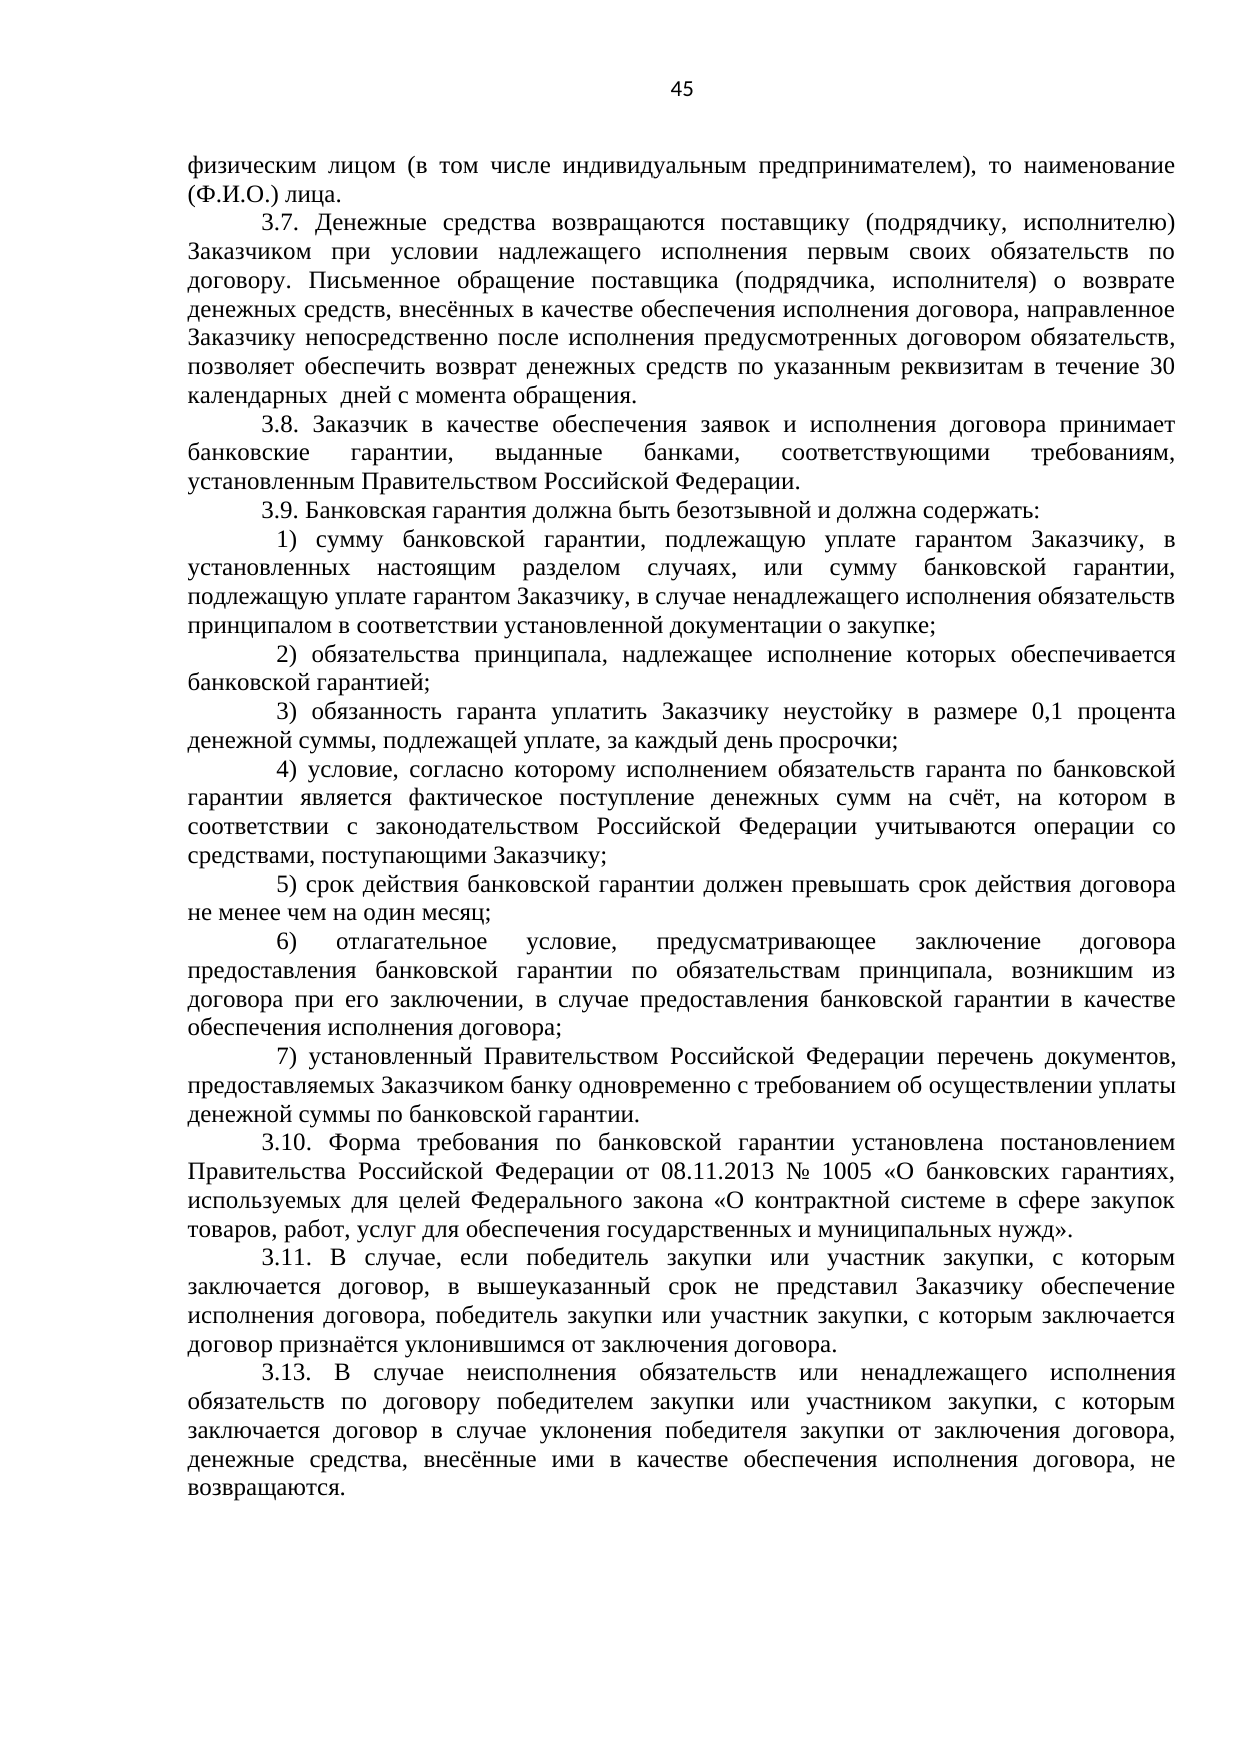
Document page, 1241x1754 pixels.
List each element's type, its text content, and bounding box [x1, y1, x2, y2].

text 6) отлагательное условие, предусматривающее заключение договора предоставления банковской гарантии по обязательствам принципала, возникшим из договора при его заключении, в случае предоставления банковской гарантии в качестве обеспечения исполнения договора; [187, 926, 1177, 1041]
text 2) обязательства принципала, надлежащее исполнение которых обеспечивается банковской гарантией; [187, 639, 1177, 696]
text 4) условие, согласно которому исполнением обязательств гаранта по банковской гарантии является фактическое поступление денежных сумм на счёт, на котором в соответствии с законодательством Российской Федерации учитываются операции со средствами, поступающими Заказчику; [187, 754, 1177, 869]
text 3) обязанность гаранта уплатить Заказчику неустойку в размере 0,1 процента денежной суммы, подлежащей уплате, за каждый день просрочки; [187, 696, 1177, 754]
text 7) установленный Правительством Российской Федерации перечень документов, предоставляемых Заказчиком банку одновременно с требованием об осуществлении уплаты денежной суммы по банковской гарантии. [187, 1041, 1177, 1127]
text 1) сумму банковской гарантии, подлежащую уплате гарантом Заказчику, в установленных настоящим разделом случаях, или сумму банковской гарантии, подлежащую уплате гарантом Заказчику, в случае ненадлежащего исполнения обязательств принципалом в соответствии установленной документации о закупке; [187, 524, 1177, 639]
text 3.9. Банковская гарантия должна быть безотзывной и должна содержать: [187, 495, 1177, 524]
text 3.11. В случае, если победитель закупки или участник закупки, с которым заключается договор, в вышеуказанный срок не представил Заказчику обеспечение исполнения договора, победитель закупки или участник закупки, с которым заключается договор признаётся уклонившимся от заключения договора. [187, 1242, 1177, 1357]
text 3.13. В случае неисполнения обязательств или ненадлежащего исполнения обязательств по договору победителем закупки или участником закупки, с которым заключается договор в случае уклонения победителя закупки от заключения договора, денежные средства, внесённые ими в качестве обеспечения исполнения договора, не возвращаются. [187, 1357, 1177, 1501]
text 5) срок действия банковской гарантии должен превышать срок действия договора не менее чем на один месяц; [187, 869, 1177, 926]
text 3.7. Денежные средства возвращаются поставщику (подрядчику, исполнителю) Заказчиком при условии надлежащего исполнения первым своих обязательств по договору. Письменное обращение поставщика (подрядчика, исполнителя) о возврате денежных средств, внесённых в качестве обеспечения исполнения договора, направленное Заказчику непосредственно после исполнения предусмотренных договором обязательств, позволяет обеспечить возврат денежных средств по указанным реквизитам в течение 30 календарных дней с момента обращения. [187, 207, 1177, 409]
text 3.10. Форма требования по банковской гарантии установлена постановлением Правительства Российской Федерации от 08.11.2013 № 1005 «О банковских гарантиях, используемых для целей Федерального закона «О контрактной системе в сфере закупок товаров, работ, услуг для обеспечения государственных и муниципальных нужд». [187, 1127, 1177, 1242]
text 3.8. Заказчик в качестве обеспечения заявок и исполнения договора принимает банковские гарантии, выданные банками, соответствующими требованиям, установленным Правительством Российской Федерации. [187, 409, 1177, 495]
